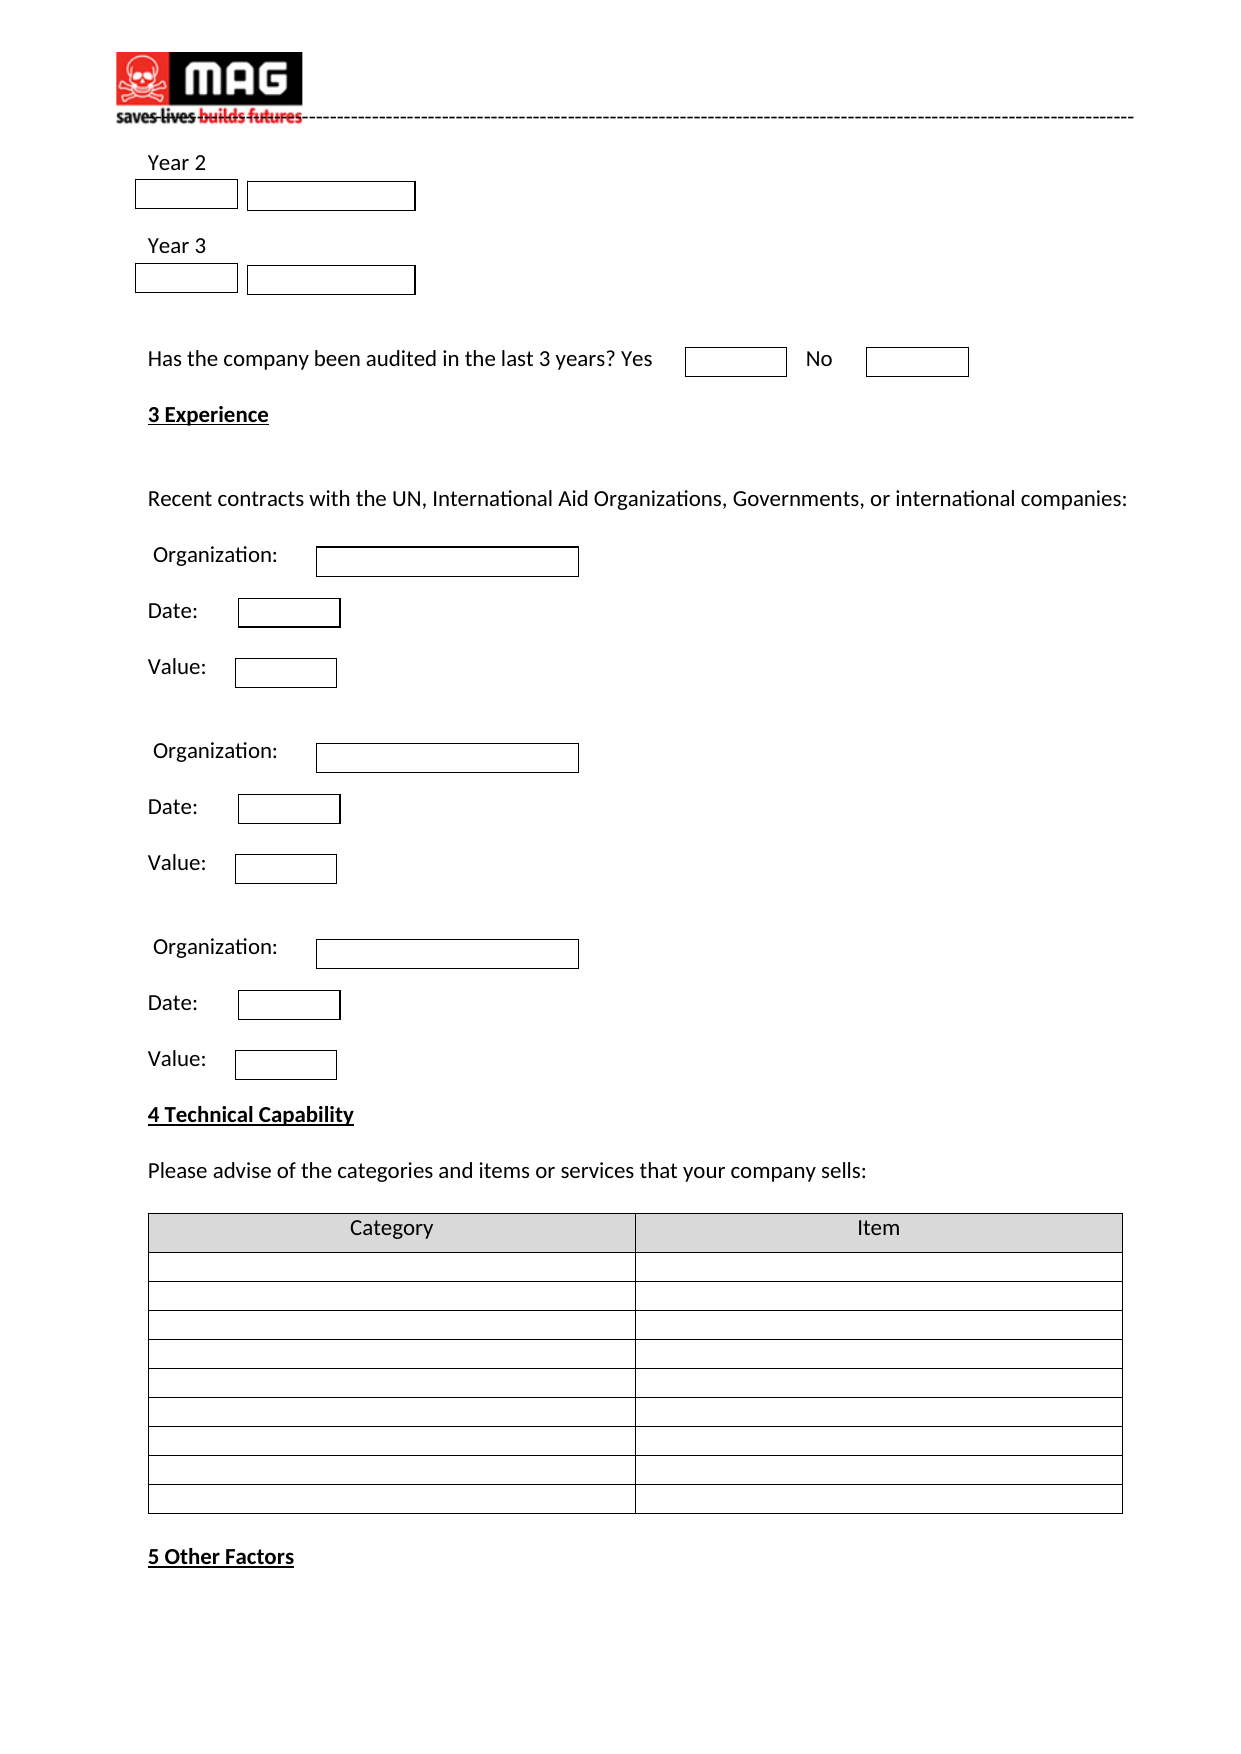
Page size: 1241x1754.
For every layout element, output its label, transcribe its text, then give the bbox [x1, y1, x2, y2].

table_header [236, 855, 336, 883]
text Year 2 [148, 148, 1137, 176]
table_header [239, 599, 339, 626]
table_cell [149, 1340, 635, 1368]
text Please advise of the categories and items or services that your company sells: [148, 1156, 1137, 1184]
table_header [136, 180, 237, 208]
text 3 Experience [148, 400, 1137, 428]
table_header Category [149, 1214, 635, 1252]
table_cell [636, 1427, 1122, 1455]
text Date: [148, 596, 1137, 624]
text Organization: [148, 736, 1137, 764]
table_cell [636, 1311, 1122, 1339]
text 5 Other Factors [148, 1542, 1137, 1570]
table_header [317, 744, 578, 772]
picture [116, 52, 303, 126]
table_header [317, 940, 578, 968]
table_cell [636, 1485, 1122, 1513]
table_cell [636, 1456, 1122, 1484]
table_cell [636, 1398, 1122, 1426]
table_header [686, 348, 786, 376]
text Recent contracts with the UN, International Aid Organizations, Governments, or international companies: [148, 484, 1137, 512]
text Value: [148, 652, 1137, 680]
text Has the company been audited in the last 3 years? Yes No [148, 344, 1137, 372]
table_header [248, 266, 414, 294]
table_cell [636, 1253, 1122, 1281]
table_header [317, 548, 578, 576]
table_header [236, 659, 336, 687]
table_cell [636, 1282, 1122, 1310]
table_cell [149, 1456, 635, 1484]
table_cell [149, 1253, 635, 1281]
table_header [867, 348, 968, 376]
text Value: [148, 1044, 1137, 1072]
table_cell [149, 1485, 635, 1513]
text Date: [148, 792, 1137, 820]
table_cell [149, 1311, 635, 1339]
table_cell [149, 1282, 635, 1310]
table_cell [636, 1340, 1122, 1368]
text Organization: [148, 540, 1137, 568]
table_header [239, 795, 339, 823]
table_cell [149, 1427, 635, 1455]
text Year 3 [148, 232, 1137, 260]
table_header [136, 264, 237, 292]
table_cell [636, 1369, 1122, 1397]
table_header [239, 991, 339, 1019]
text Organization: [148, 932, 1137, 960]
text Value: [148, 848, 1137, 876]
table_header Item [636, 1214, 1122, 1252]
text 4 Technical Capability [148, 1100, 1137, 1128]
table_header [248, 182, 414, 210]
table_header [236, 1051, 336, 1079]
table_cell [149, 1398, 635, 1426]
table_cell [149, 1369, 635, 1397]
text Date: [148, 988, 1137, 1016]
